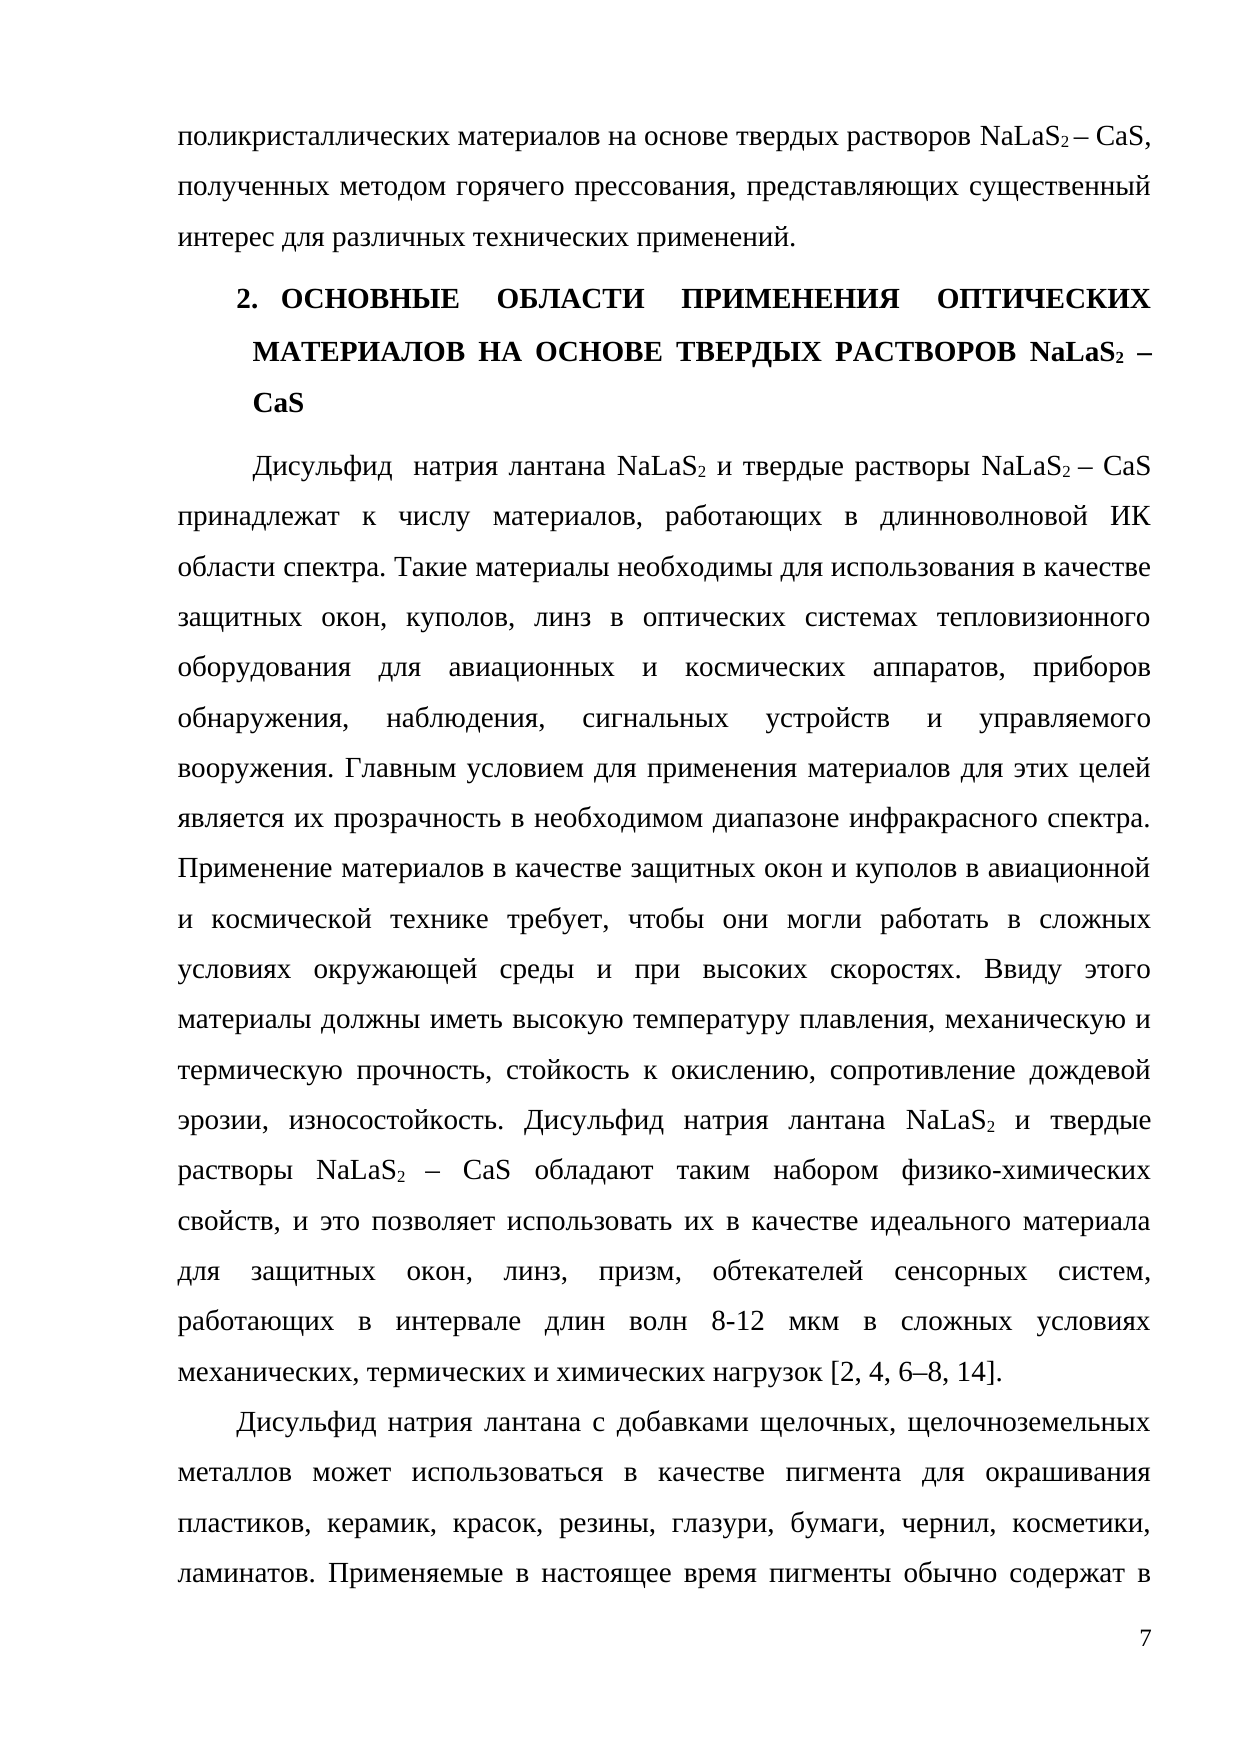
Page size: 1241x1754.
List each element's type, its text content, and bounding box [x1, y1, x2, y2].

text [177, 1404, 1152, 1588]
text Дисульфид натрия лантана NaLaS2 и твердые растворы NaLaS2 – CaS принадлежат к числу материалов, работающих в длинноволновой ИК области спектра. Такие материалы необходимы для использования в качестве защитных окон, куполов, линз в оптических системах тепловизионного оборудования для авиационных и космических аппаратов, приборов обнаружения, наблюдения, сигнальных устройств и управляемого вооружения. Главным условием для применения материалов для этих целей является их прозрачность в необходимом диапазоне инфракрасного спектра. Применение материалов в качестве защитных окон и куполов в авиационной и космической технике требует, чтобы они могли работать в сложных условиях окружающей среды и при высоких скоростях. Ввиду этого материалы должны иметь высокую температуру плавления, механическую и термическую прочность, стойкость к окислению, сопротивление дождевой эрозии, износостойкость. Дисульфид натрия лантана NaLaS2 и твердые растворы NaLaS2 – CaS обладают таким набором физико-химических свойств, и это позволяет использовать их в качестве идеального материала для защитных окон, линз, призм, обтекателей сенсорных систем, работающих в интервале длин волн 8-12 мкм в сложных условиях механических, термических и химических нагрузок [2, 4, 6–8, 14]. [177, 448, 1152, 1387]
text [177, 118, 1152, 252]
list ОСНОВНЫЕ ОБЛАСТИ ПРИМЕНЕНИЯ ОПТИЧЕСКИХ МАТЕРИАЛОВ НА ОСНОВЕ ТВЕРДЫХ РАСТВОРОВ NaLaS2 – CaS [236, 282, 1152, 419]
